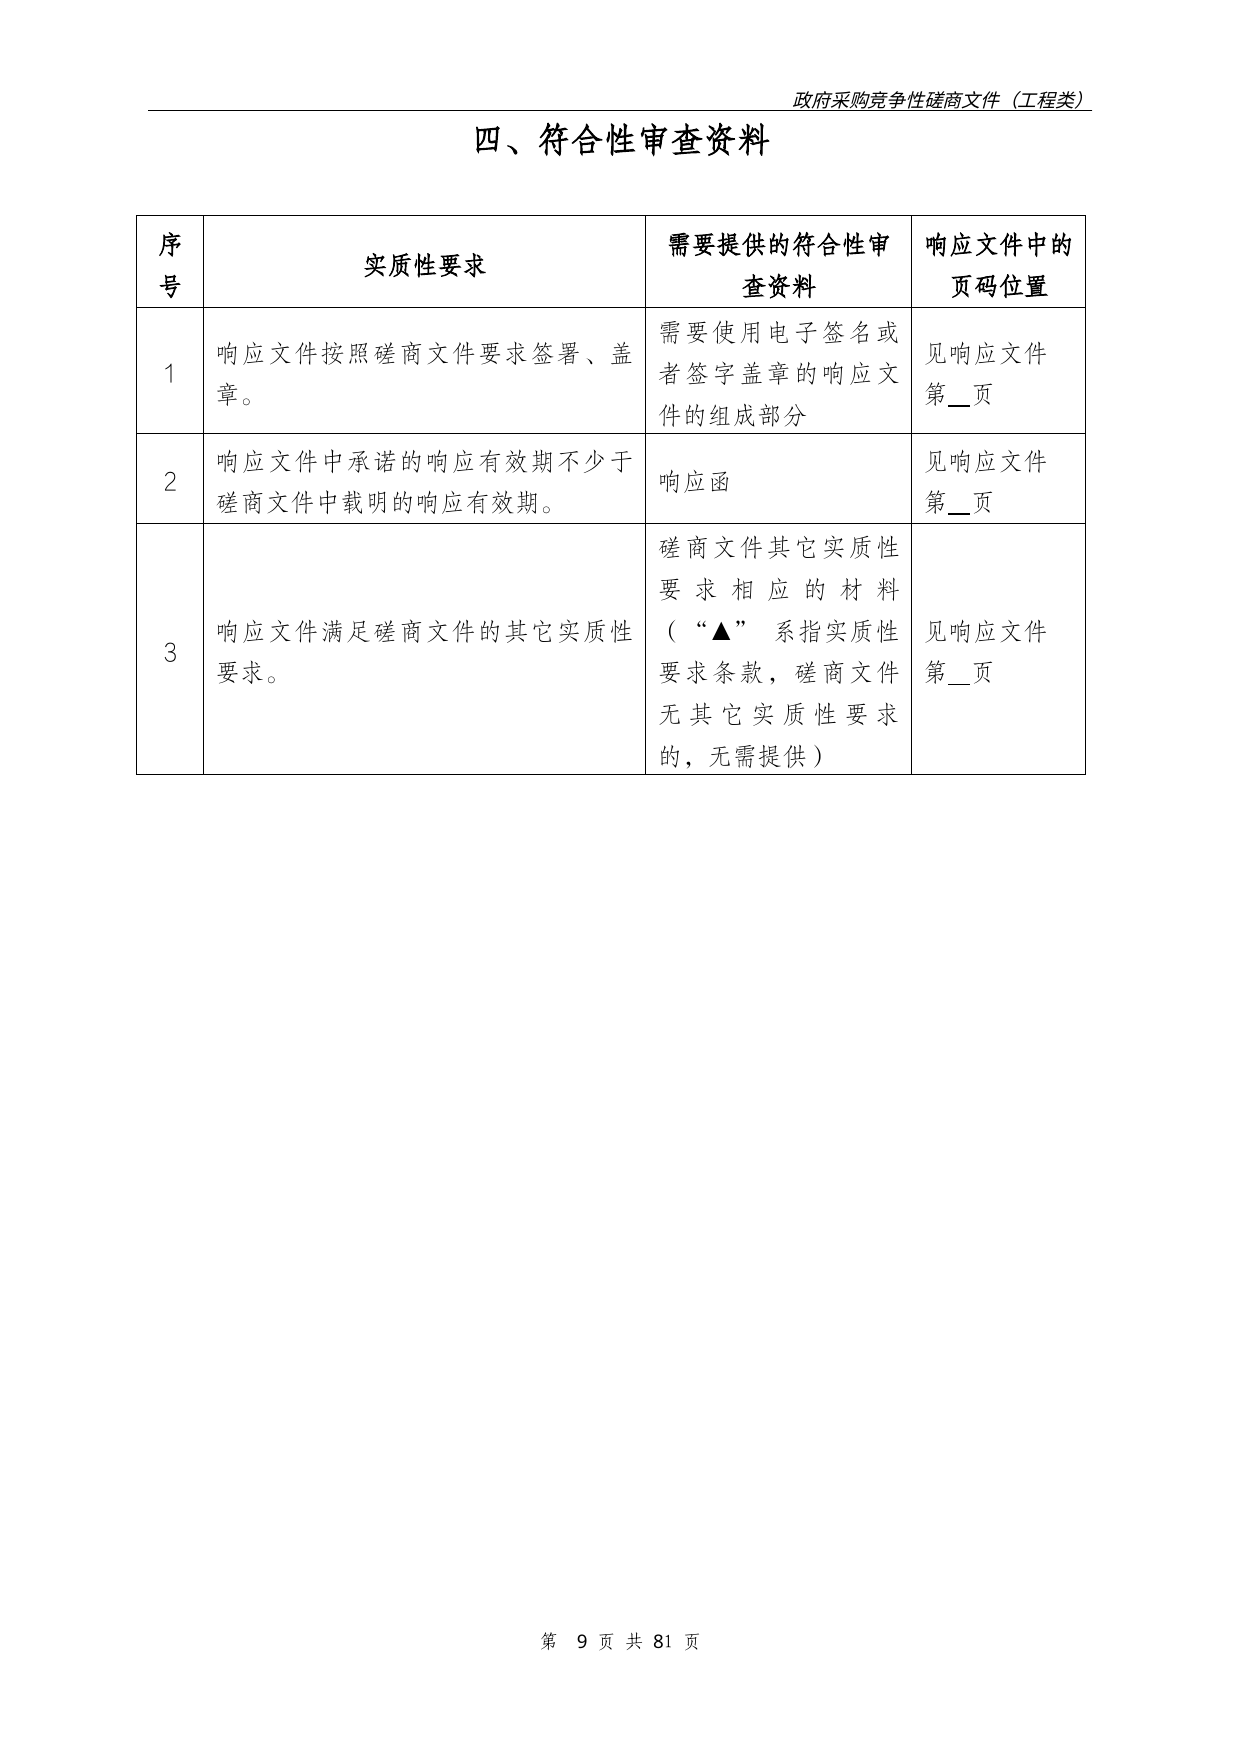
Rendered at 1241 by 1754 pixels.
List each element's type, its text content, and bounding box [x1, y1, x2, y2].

table_cell 响应文件满足磋商文件的其它实质性要求。 [204, 524, 645, 773]
table_cell 3 [137, 524, 203, 773]
table_cell 响应文件中承诺的响应有效期不少于磋商文件中载明的响应有效期。 [204, 434, 645, 522]
table_header 序号 [137, 216, 203, 307]
table_cell 见响应文件 第 页 [912, 524, 1085, 773]
table_cell 1 [137, 308, 203, 433]
table_cell 见响应文件 第 页 [912, 308, 1085, 433]
table_header 实质性要求 [204, 216, 645, 307]
table_cell 响应函 [646, 434, 911, 522]
table_header 需要提供的符合性审查资料 [646, 216, 911, 307]
table_cell 磋商文件其它实质性要求相应的材料（“▲” 系指实质性要求条款，磋商文件无其它实质性要求的，无需提供） [646, 524, 911, 773]
table_cell 响应文件按照磋商文件要求签署、盖章。 [204, 308, 645, 433]
table_cell 见响应文件 第 页 [912, 434, 1085, 522]
table_cell 2 [137, 434, 203, 522]
table_cell 需要使用电子签名或者签字盖章的响应文件的组成部分 [646, 308, 911, 433]
text 四、符合性审查资料 [148, 122, 1092, 159]
table_header 响应文件中的页码位置 [912, 216, 1085, 307]
